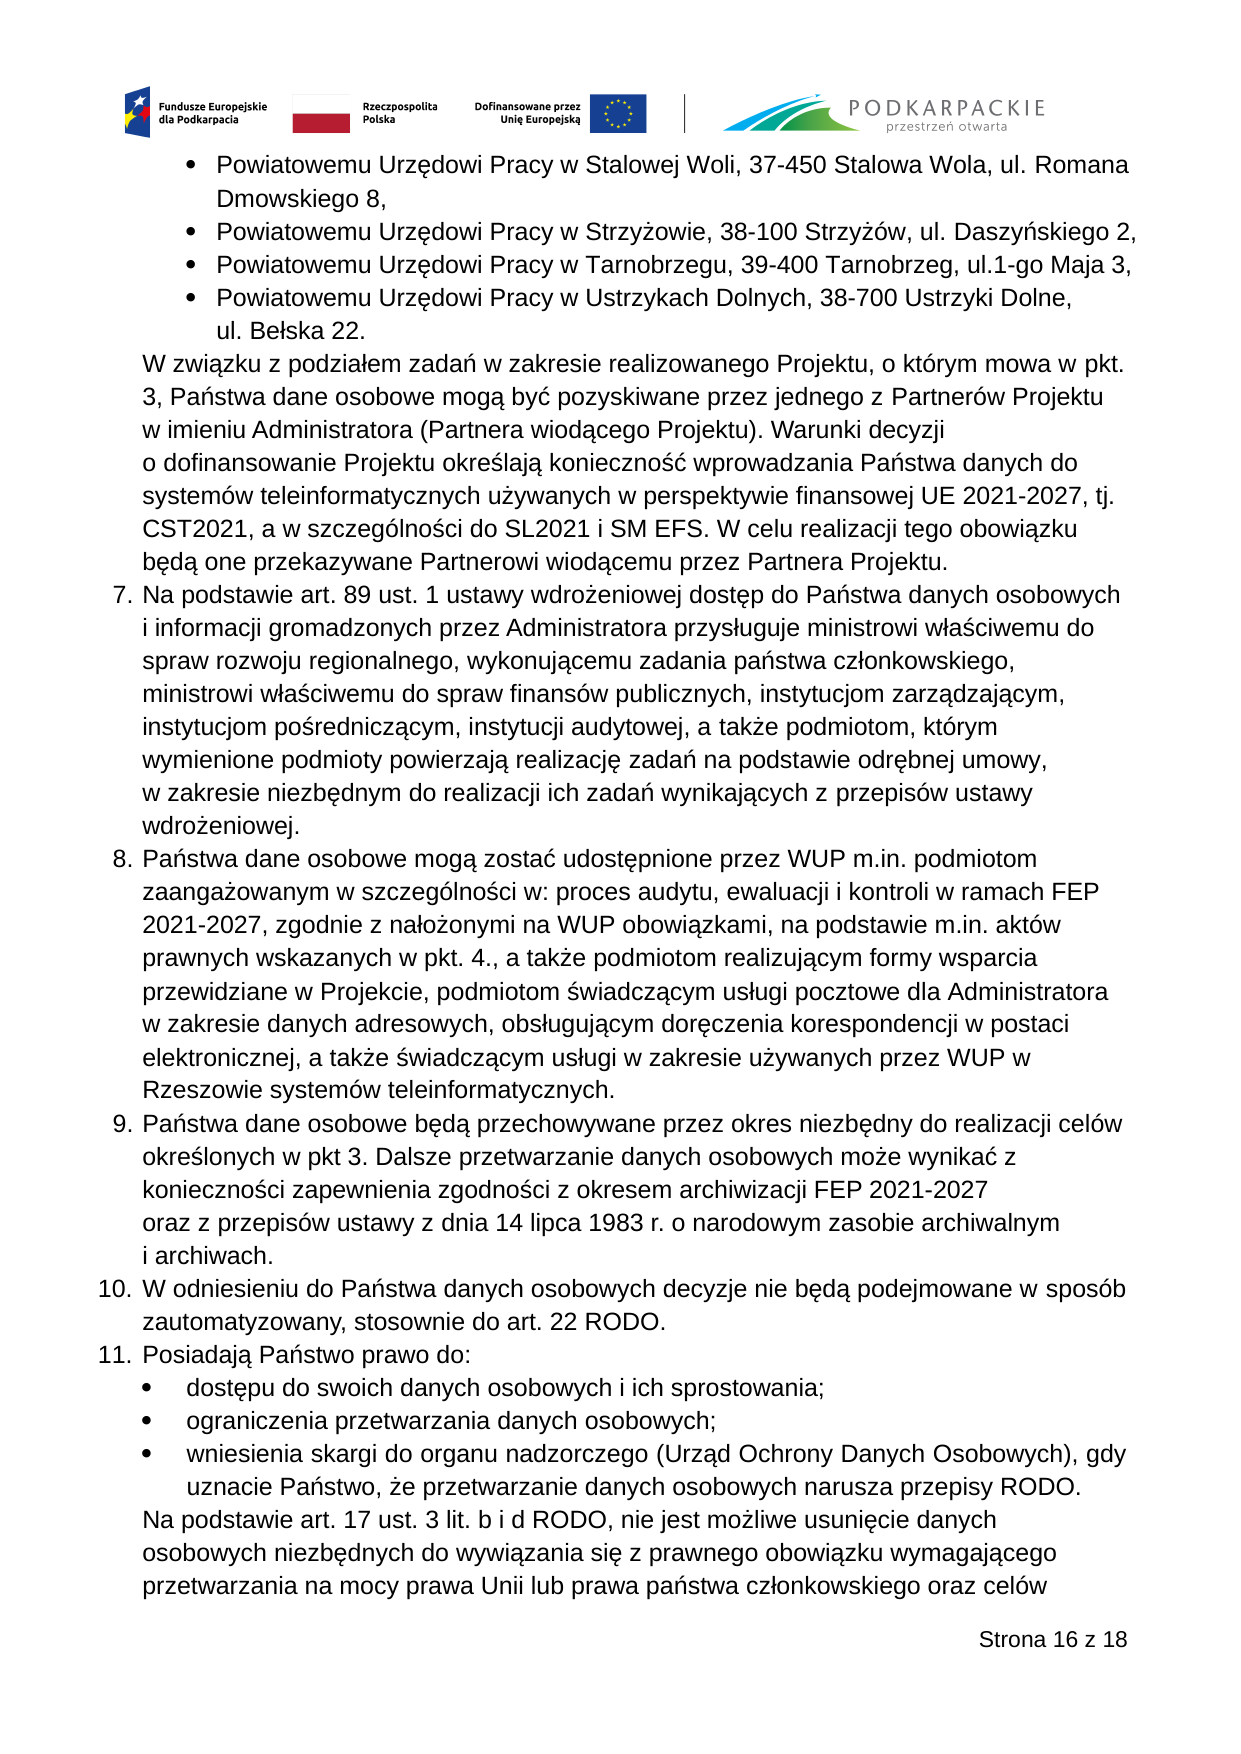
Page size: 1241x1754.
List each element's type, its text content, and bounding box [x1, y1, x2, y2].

list Powiatowemu Urzędowi Pracy w Strzyżowie, 38-100 Strzyżów, ul. Daszyńskiego 2, [186, 217, 1142, 246]
list wniesienia skargi do organu nadzorczego (Urząd Ochrony Danych Osobowych), gdy uznacie Państwo, że przetwarzanie danych osobowych narusza przepisy RODO. [142, 1439, 1128, 1501]
list Powiatowemu Urzędowi Pracy w Ustrzykach Dolnych, 38-700 Ustrzyki Dolne, ul. Bełska 22. [186, 283, 1142, 345]
text W związku z podziałem zadań w zakresie realizowanego Projektu, o którym mowa w pkt. 3, Państwa dane osobowe mogą być pozyskiwane przez jednego z Partnerów Projektu w imieniu Administratora (Partnera wiodącego Projektu). Warunki decyzji o dofinansowanie Projektu określają konieczność wprowadzania Państwa danych do systemów teleinformatycznych używanych w perspektywie finansowej UE 2021-2027, tj. CST2021, a w szczególności do SL2021 i SM EFS. W celu realizacji tego obowiązku będą one przekazywane Partnerowi wiodącemu przez Partnera Projektu. [142, 349, 1128, 576]
list Powiatowemu Urzędowi Pracy w Tarnobrzegu, 39-400 Tarnobrzeg, ul.1-go Maja 3, [186, 250, 1142, 279]
list Powiatowemu Urzędowi Pracy w Stalowej Woli, 37-450 Stalowa Wola, ul. Romana Dmowskiego 8, [186, 151, 1142, 212]
list ograniczenia przetwarzania danych osobowych; [142, 1406, 1128, 1435]
list Państwa dane osobowe mogą zostać udostępnione przez WUP m.in. podmiotom zaangażowanym w szczególności w: proces audytu, ewaluacji i kontroli w ramach FEP 2021-2027, zgodnie z nałożonymi na WUP obowiązkami, na podstawie m.in. aktów prawnych wskazanych w pkt. 4., a także podmiotom realizującym formy wsparcia przewidziane w Projekcie, podmiotom świadczącym usługi pocztowe dla Administratora w zakresie danych adresowych, obsługującym doręczenia korespondencji w postaci elektronicznej, a także świadczącym usługi w zakresie używanych przez WUP w Rzeszowie systemów teleinformatycznych. [112, 844, 1128, 1104]
list Państwa dane osobowe będą przechowywane przez okres niezbędny do realizacji celów określonych w pkt 3. Dalsze przetwarzanie danych osobowych może wynikać z konieczności zapewnienia zgodności z okresem archiwizacji FEP 2021-2027 oraz z przepisów ustawy z dnia 14 lipca 1983 r. o narodowym zasobie archiwalnym i archiwach. [112, 1108, 1128, 1269]
list Posiadają Państwo prawo do: [98, 1340, 1128, 1368]
list Na podstawie art. 89 ust. 1 ustawy wdrożeniowej dostęp do Państwa danych osobowych i informacji gromadzonych przez Administratora przysługuje ministrowi właściwemu do spraw rozwoju regionalnego, wykonującemu zadania państwa członkowskiego, ministrowi właściwemu do spraw finansów publicznych, instytucjom zarządzającym, instytucjom pośredniczącym, instytucji audytowej, a także podmiotom, którym wymienione podmioty powierzają realizację zadań na podstawie odrębnej umowy, w zakresie niezbędnym do realizacji ich zadań wynikających z przepisów ustawy wdrożeniowej. [112, 580, 1128, 840]
picture [112, 73, 1057, 151]
list dostępu do swoich danych osobowych i ich sprostowania; [142, 1373, 1128, 1402]
list W odniesieniu do Państwa danych osobowych decyzje nie będą podejmowane w sposób zautomatyzowany, stosownie do art. 22 RODO. [98, 1274, 1128, 1335]
